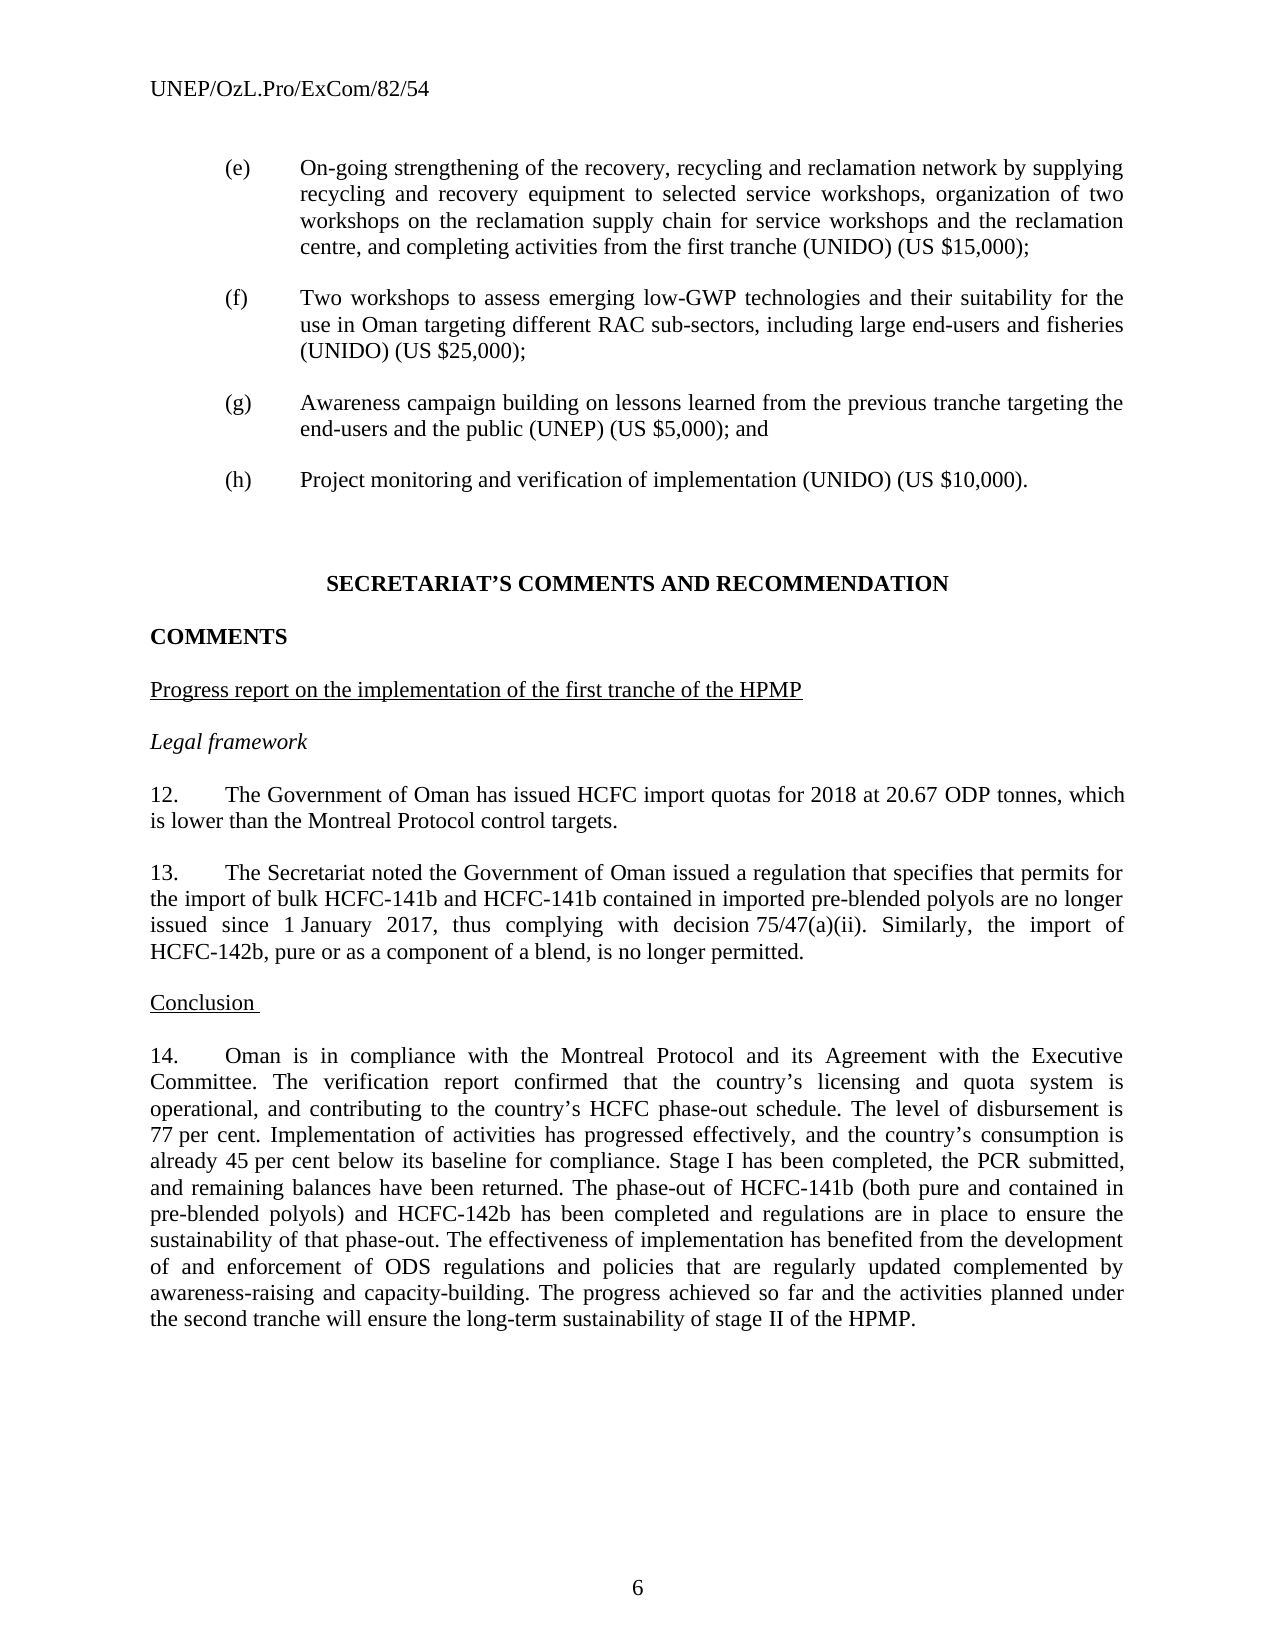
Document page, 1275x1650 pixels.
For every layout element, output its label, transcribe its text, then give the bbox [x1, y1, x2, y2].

subtitle Project monitoring and verification of implementation (UNIDO) (US $10,000). [225, 466, 1125, 493]
text Legal framework [150, 728, 1125, 755]
subtitle Two workshops to assess emerging low-GWP technologies and their suitability for the use in Oman targeting different RAC sub-sectors, including large end-users and fisheries (UNIDO) (US $25,000); [225, 284, 1125, 363]
text COMMENTS [150, 623, 1125, 649]
subtitle Awareness campaign building on lessons learned from the previous tranche targeting the end-users and the public (UNEP) (US $5,000); and [225, 388, 1125, 441]
text SECRETARIAT’S COMMENTS AND RECOMMENDATION [150, 570, 1125, 597]
subtitle Oman is in compliance with the Montreal Protocol and its Agreement with the Executive Committee. The verification report confirmed that the country’s licensing and quota system is operational, and contributing to the country’s HCFC phase-out schedule. The level of disbursement is 77 per cent. Implementation of activities has progressed effectively, and the country’s consumption is already 45 per cent below its baseline for compliance. Stage I has been completed, the PCR submitted, and remaining balances have been returned. The phase-out of HCFC-141b (both pure and contained in pre-blended polyols) and HCFC-142b has been completed and regulations are in place to ensure the sustainability of that phase-out. The effectiveness of implementation has benefited from the development of and enforcement of ODS regulations and policies that are regularly updated complemented by awareness-raising and capacity-building. The progress achieved so far and the activities planned under the second tranche will ensure the long-term sustainability of stage II of the HPMP. [150, 1042, 1125, 1332]
subtitle On-going strengthening of the recovery, recycling and reclamation network by supplying recycling and recovery equipment to selected service workshops, organization of two workshops on the reclamation supply chain for service workshops and the reclamation centre, and completing activities from the first tranche (UNIDO) (US $15,000); [225, 154, 1125, 259]
text Progress report on the implementation of the first tranche of the HPMP [150, 676, 1125, 702]
text Conclusion [150, 989, 1125, 1016]
subtitle The Government of Oman has issued HCFC import quotas for 2018 at 20.67 ODP tonnes, which is lower than the Montreal Protocol control targets. [150, 781, 1125, 834]
subtitle The Secretariat noted the Government of Oman issued a regulation that specifies that permits for the import of bulk HCFC-141b and HCFC-141b contained in imported pre-blended polyols are no longer issued since 1 January 2017, thus complying with decision 75/47(a)(ii). Similarly, the import of HCFC-142b, pure or as a component of a blend, is no longer permitted. [150, 859, 1125, 964]
